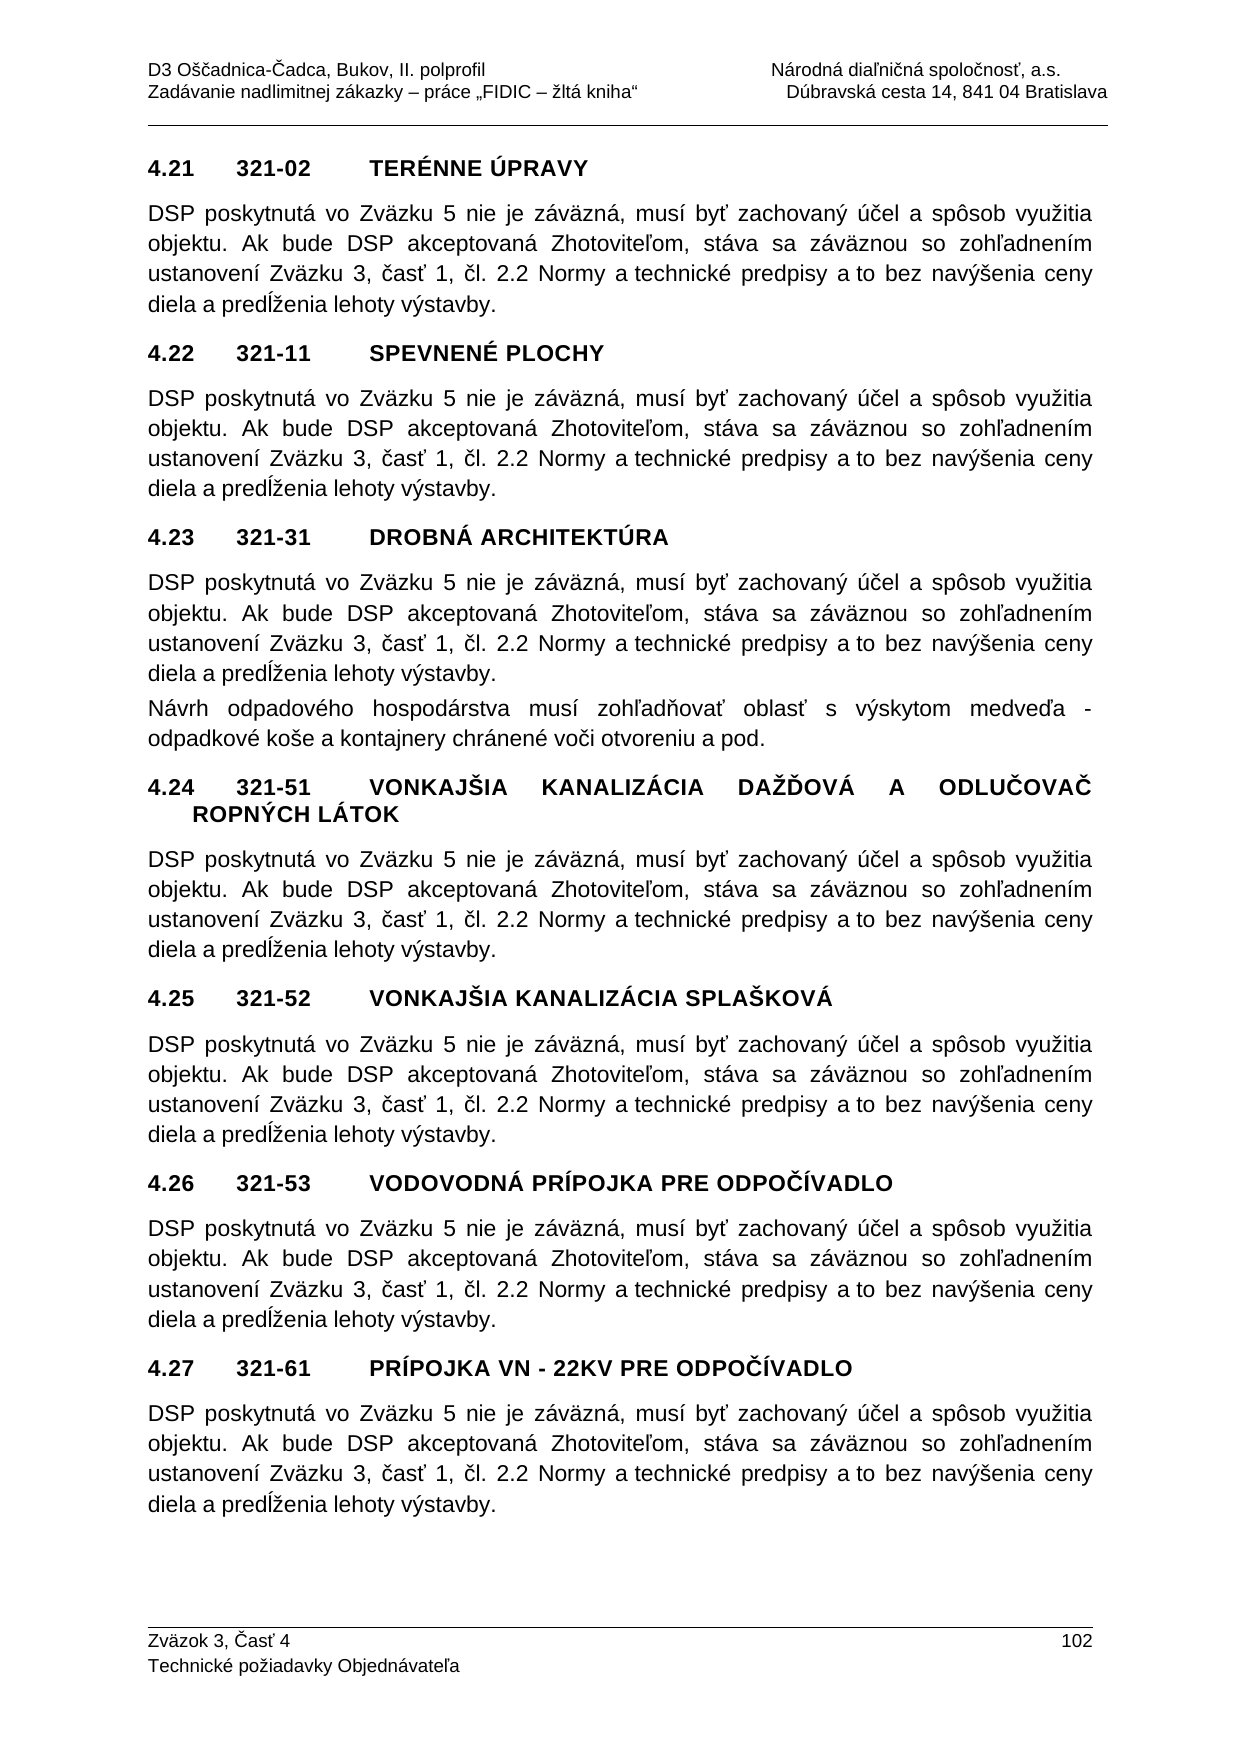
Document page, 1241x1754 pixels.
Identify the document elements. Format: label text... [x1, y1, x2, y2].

subtitle 321-53 Vodovodná prípojka pre odpočívadlo [148, 1170, 1093, 1196]
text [148, 1400, 1093, 1517]
subtitle 321-02 Terénne úpravy [148, 155, 1093, 181]
subtitle 321-31 Drobná architektúra [148, 524, 1093, 551]
subtitle 321-51 Vonkajšia kanalizácia dažďová a odlučovač ropných látok [148, 774, 1093, 827]
text Návrh odpadového hospodárstva musí zohľadňovať oblasť s výskytom medveďa - odpadkové koše a kontajnery chránené voči otvoreniu a pod. [148, 695, 1093, 752]
subtitle 321-11 Spevnené plochy [148, 339, 1093, 366]
subtitle 321-61 Prípojka VN - 22kV pre odpočívadlo [148, 1355, 1093, 1381]
subtitle 321-52 Vonkajšia kanalizácia splašková [148, 985, 1093, 1012]
